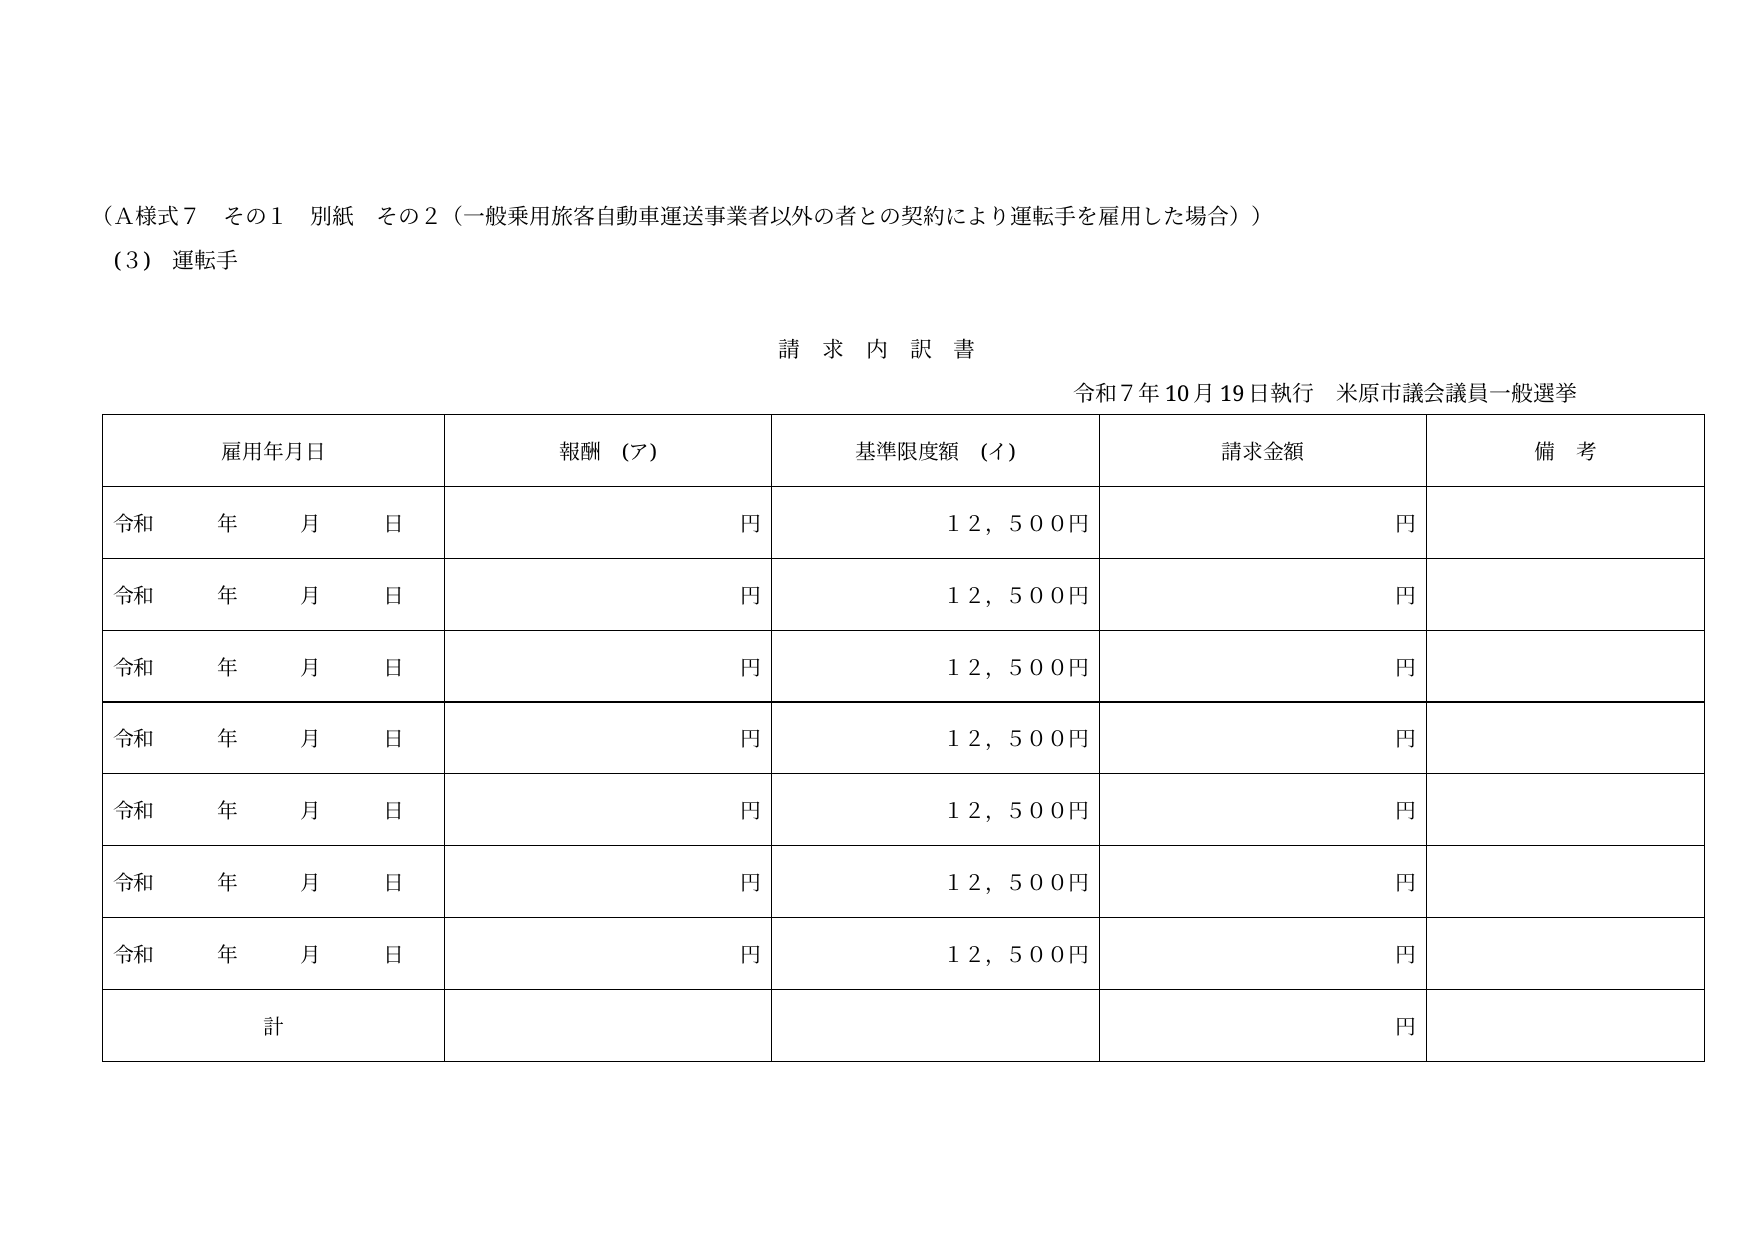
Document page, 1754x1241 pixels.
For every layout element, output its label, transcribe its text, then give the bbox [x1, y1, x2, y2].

table_cell １２，５００円 [772, 703, 1099, 773]
table_cell 令和 年 月 日 [103, 774, 444, 845]
table_cell [1427, 918, 1704, 989]
table_cell １２，５００円 [772, 918, 1099, 989]
table_cell 令和 年 月 日 [103, 559, 444, 629]
table_cell 円 [445, 487, 771, 558]
table_cell [1427, 703, 1704, 773]
table_cell １２，５００円 [772, 774, 1099, 845]
table_cell [1427, 990, 1704, 1061]
table_cell １２，５００円 [772, 559, 1099, 629]
table_cell 円 [445, 774, 771, 845]
table_cell 円 [445, 918, 771, 989]
table_cell 円 [1100, 846, 1426, 917]
text 請 求 内 訳 書 [177, 326, 1577, 370]
text 令和７年10月19日執行 米原市議会議員一般選挙 [177, 370, 1577, 414]
table_cell [1427, 487, 1704, 558]
table_cell 円 [445, 703, 771, 773]
table_cell [772, 990, 1099, 1061]
table_cell 計 [103, 990, 444, 1061]
table_header 請求金額 [1100, 415, 1426, 486]
table_header 雇用年月日 [103, 415, 444, 486]
text （Ａ様式７ その１ 別紙 その２（一般乗用旅客自動車運送事業者以外の者との契約により運転手を雇用した場合）） [92, 193, 1577, 237]
table_header 基準限度額 (イ) [772, 415, 1099, 486]
table_cell 令和 年 月 日 [103, 487, 444, 558]
table_cell 円 [1100, 918, 1426, 989]
table_cell [1427, 559, 1704, 629]
table_cell 円 [1100, 703, 1426, 773]
table_cell 円 [445, 559, 771, 629]
table_cell [445, 990, 771, 1061]
table_cell 令和 年 月 日 [103, 631, 444, 701]
table_cell 令和 年 月 日 [103, 918, 444, 989]
table_cell [1427, 846, 1704, 917]
table_cell 円 [1100, 487, 1426, 558]
table_cell [1427, 631, 1704, 701]
table_cell [1427, 774, 1704, 845]
table_cell 円 [1100, 990, 1426, 1061]
table_cell １２，５００円 [772, 846, 1099, 917]
table_header 報酬 (ア) [445, 415, 771, 486]
table_cell 円 [445, 631, 771, 701]
table_cell １２，５００円 [772, 631, 1099, 701]
table_cell 円 [1100, 559, 1426, 629]
table_cell 円 [1100, 631, 1426, 701]
table_cell 令和 年 月 日 [103, 703, 444, 773]
table_cell 令和 年 月 日 [103, 846, 444, 917]
table_cell 円 [445, 846, 771, 917]
table_cell 円 [1100, 774, 1426, 845]
table_cell １２，５００円 [772, 487, 1099, 558]
table_header 備 考 [1427, 415, 1704, 486]
text (３) 運転手 [92, 237, 1577, 281]
